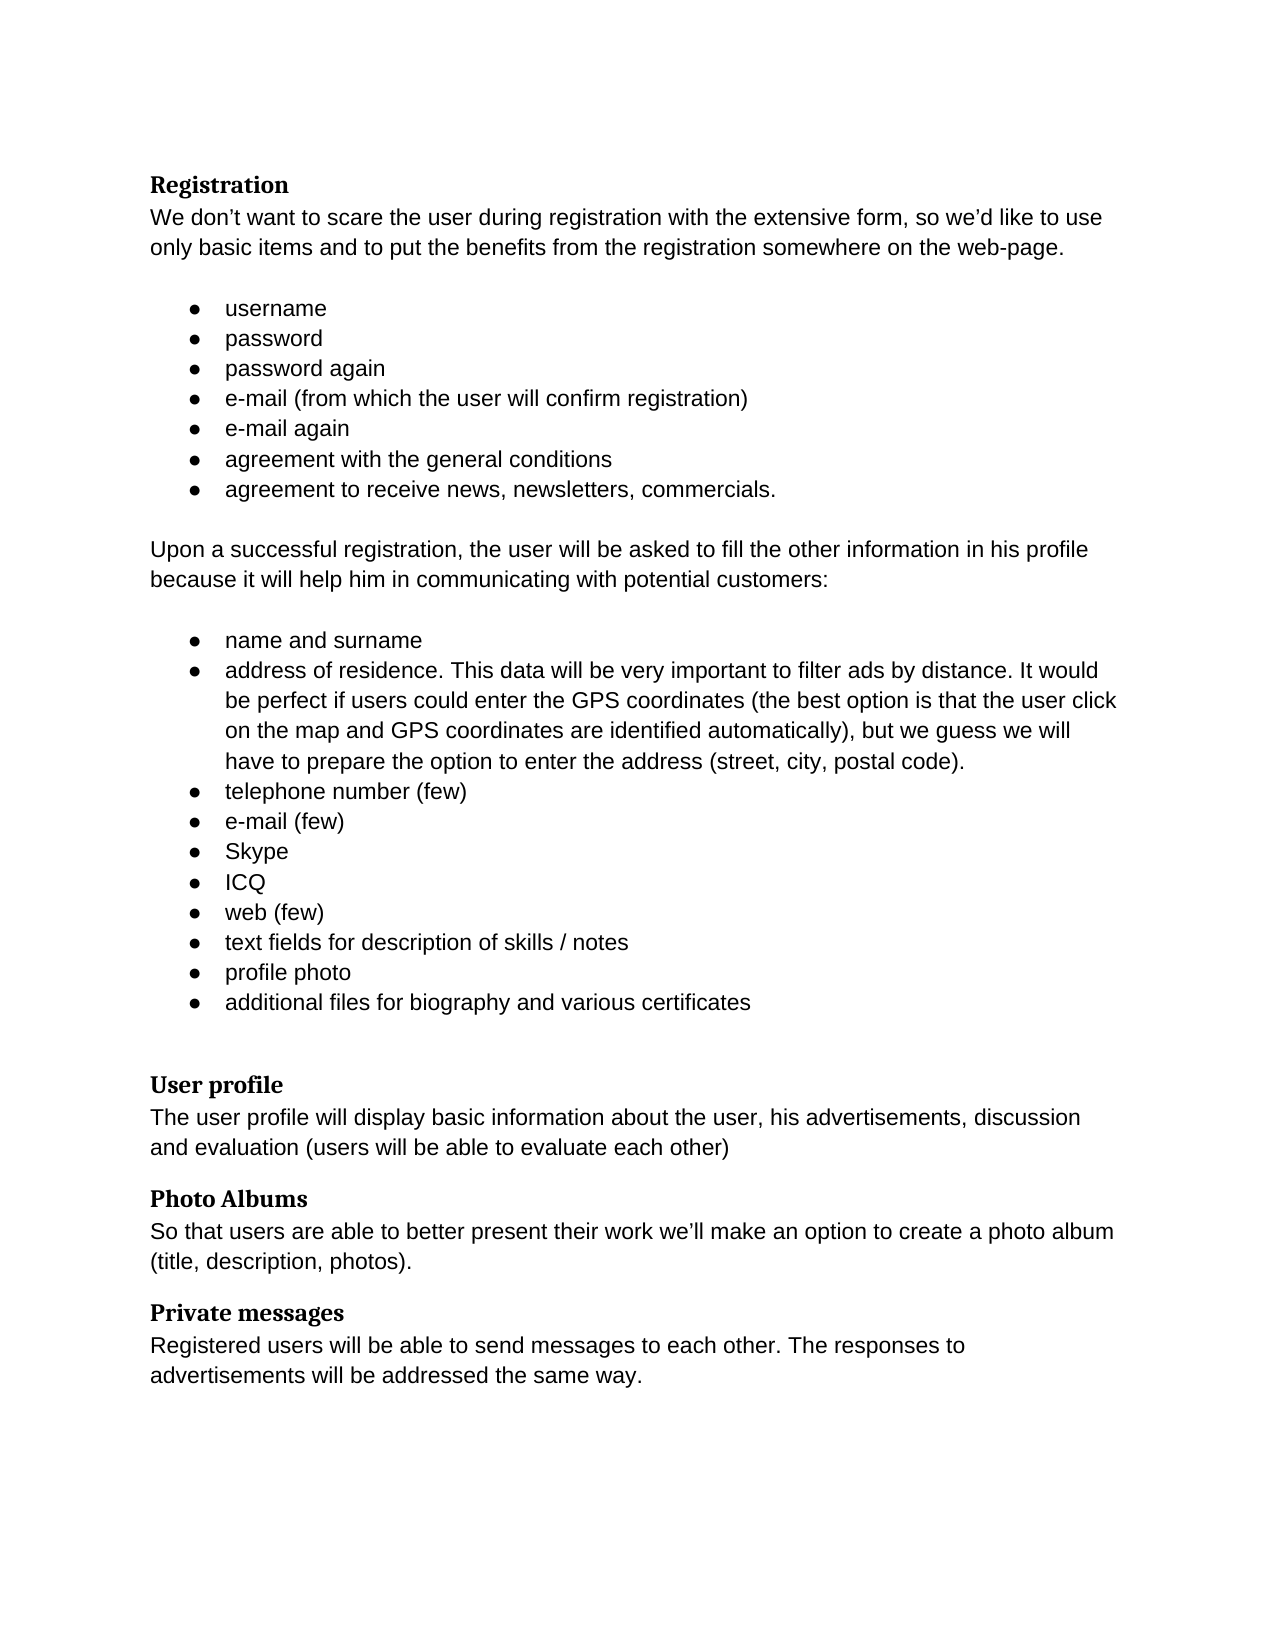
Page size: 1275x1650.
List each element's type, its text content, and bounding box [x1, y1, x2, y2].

list password again [188, 355, 1125, 381]
list agreement with the general conditions [188, 446, 1125, 472]
list Skype [188, 838, 1125, 864]
list name and surname [188, 627, 1125, 653]
list additional files for biography and various certificates [188, 989, 1125, 1016]
list telephone number (few) [188, 778, 1125, 804]
list username [188, 294, 1125, 321]
list profile photo [188, 959, 1125, 985]
text Upon a successful registration, the user will be asked to fill the other information in his profile because it will help him in communicating with potential customers: [150, 536, 1125, 593]
text So that users are able to better present their work we’ll make an option to create a photo album (title, description, photos). [150, 1218, 1125, 1274]
list ICQ [188, 868, 1125, 895]
subtitle Photo Albums [150, 1185, 1125, 1213]
list e-mail (from which the user will confirm registration) [188, 385, 1125, 411]
list e-mail again [188, 415, 1125, 442]
subtitle User profile [150, 1071, 1125, 1099]
list agreement to receive news, newsletters, commercials. [188, 476, 1125, 502]
list address of residence. This data will be very important to filter ads by distance. It would be perfect if users could enter the GPS coordinates (the best option is that the user click on the map and GPS coordinates are identified automatically), but we guess we will have to prepare the option to enter the address (street, city, postal code). [188, 657, 1125, 774]
text Registered users will be able to send messages to each other. The responses to advertisements will be addressed the same way. [150, 1332, 1125, 1389]
subtitle Registration [150, 171, 1125, 199]
list text fields for description of skills / notes [188, 929, 1125, 955]
text The user profile will display basic information about the user, his advertisements, discussion and evaluation (users will be able to evaluate each other) [150, 1103, 1125, 1160]
list password [188, 325, 1125, 351]
text We don’t want to scare the user during registration with the extensive form, so we’d like to use only basic items and to put the benefits from the registration somewhere on the web-page. [150, 204, 1125, 260]
list e-mail (few) [188, 808, 1125, 834]
subtitle Private messages [150, 1299, 1125, 1328]
list web (few) [188, 899, 1125, 925]
